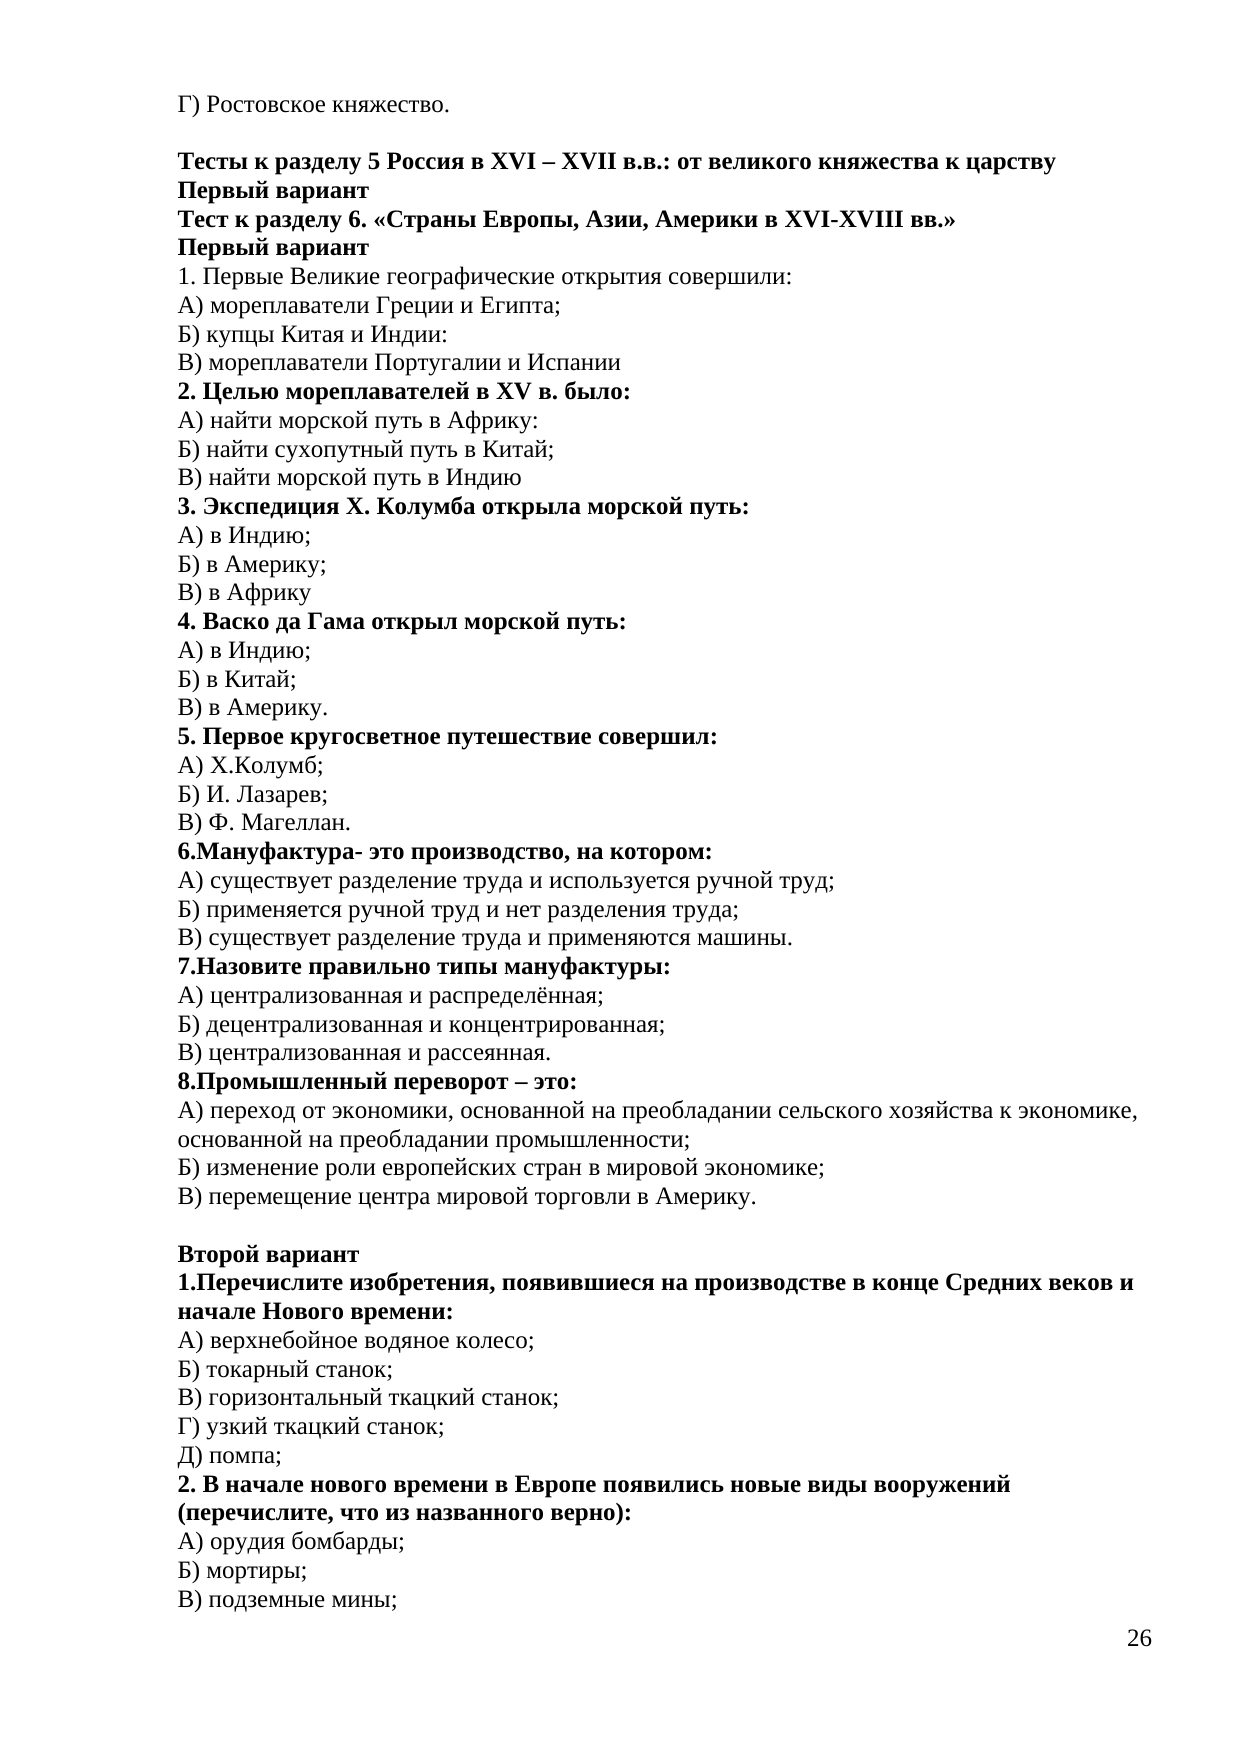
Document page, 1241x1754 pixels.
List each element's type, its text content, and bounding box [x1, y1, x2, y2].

text 8.Промышленный переворот – это: [177, 1066, 1152, 1095]
text Первый вариант [177, 175, 1152, 204]
text В) горизонтальный ткацкий станок; [177, 1382, 1152, 1411]
text А) в Индию; [177, 520, 1152, 549]
text В) в Африку [177, 577, 1152, 606]
text 1. Первые Великие географические открытия совершили: [177, 261, 1152, 290]
text В) в Америку. [177, 692, 1152, 721]
text Второй вариант [177, 1239, 1152, 1267]
text Б) в Китай; [177, 664, 1152, 692]
text В) перемещение центра мировой торговли в Америку. [177, 1181, 1152, 1210]
text В) существует разделение труда и применяются машины. [177, 922, 1152, 951]
text В) подземные мины; [177, 1584, 1152, 1612]
text А) переход от экономики, основанной на преобладании сельского хозяйства к экономике, основанной на преобладании промышленности; [177, 1095, 1152, 1152]
text А) существует разделение труда и используется ручной труд; [177, 865, 1152, 894]
text А) централизованная и распределённая; [177, 980, 1152, 1009]
text В) мореплаватели Португалии и Испании [177, 347, 1152, 376]
text Тест к разделу 6. «Страны Европы, Азии, Америки в XVI-XVIII вв.» [177, 204, 1152, 232]
text Б) мортиры; [177, 1555, 1152, 1584]
text Б) изменение роли европейских стран в мировой экономике; [177, 1152, 1152, 1181]
text А) орудия бомбарды; [177, 1526, 1152, 1555]
text Г) Ростовское княжество. [177, 89, 1152, 117]
text А) мореплаватели Греции и Египта; [177, 290, 1152, 319]
text Б) токарный станок; [177, 1354, 1152, 1382]
text 5. Первое кругосветное путешествие совершил: [177, 721, 1152, 750]
text Б) И. Лазарев; [177, 779, 1152, 807]
text Б) в Америку; [177, 549, 1152, 577]
text А) Х.Колумб; [177, 750, 1152, 779]
text 7.Назовите правильно типы мануфактуры: [177, 951, 1152, 980]
text А) найти морской путь в Африку: [177, 405, 1152, 434]
text Б) купцы Китая и Индии: [177, 319, 1152, 347]
text В) централизованная и рассеянная. [177, 1037, 1152, 1066]
text В) найти морской путь в Индию [177, 462, 1152, 491]
text 3. Экспедиция Х. Колумба открыла морской путь: [177, 491, 1152, 520]
text Б) децентрализованная и концентрированная; [177, 1009, 1152, 1037]
text Тесты к разделу 5 Россия в ХVI – ХVII в.в.: от великого княжества к царству [177, 146, 1152, 175]
text Б) найти сухопутный путь в Китай; [177, 434, 1152, 462]
text Б) применяется ручной труд и нет разделения труда; [177, 894, 1152, 922]
text 2. В начале нового времени в Европе появились новые виды вооружений (перечислите, что из названного верно): [177, 1469, 1152, 1526]
text Г) узкий ткацкий станок; [177, 1411, 1152, 1440]
text 6.Мануфактура- это производство, на котором: [177, 836, 1152, 865]
text 2. Целью мореплавателей в XV в. было: [177, 376, 1152, 405]
text 1.Перечислите изобретения, появившиеся на производстве в конце Средних веков и начале Нового времени: [177, 1267, 1152, 1325]
text 4. Васко да Гама открыл морской путь: [177, 606, 1152, 635]
text А) верхнебойное водяное колесо; [177, 1325, 1152, 1354]
text Д) помпа; [177, 1440, 1152, 1469]
text А) в Индию; [177, 635, 1152, 664]
text В) Ф. Магеллан. [177, 807, 1152, 836]
text Первый вариант [177, 232, 1152, 261]
